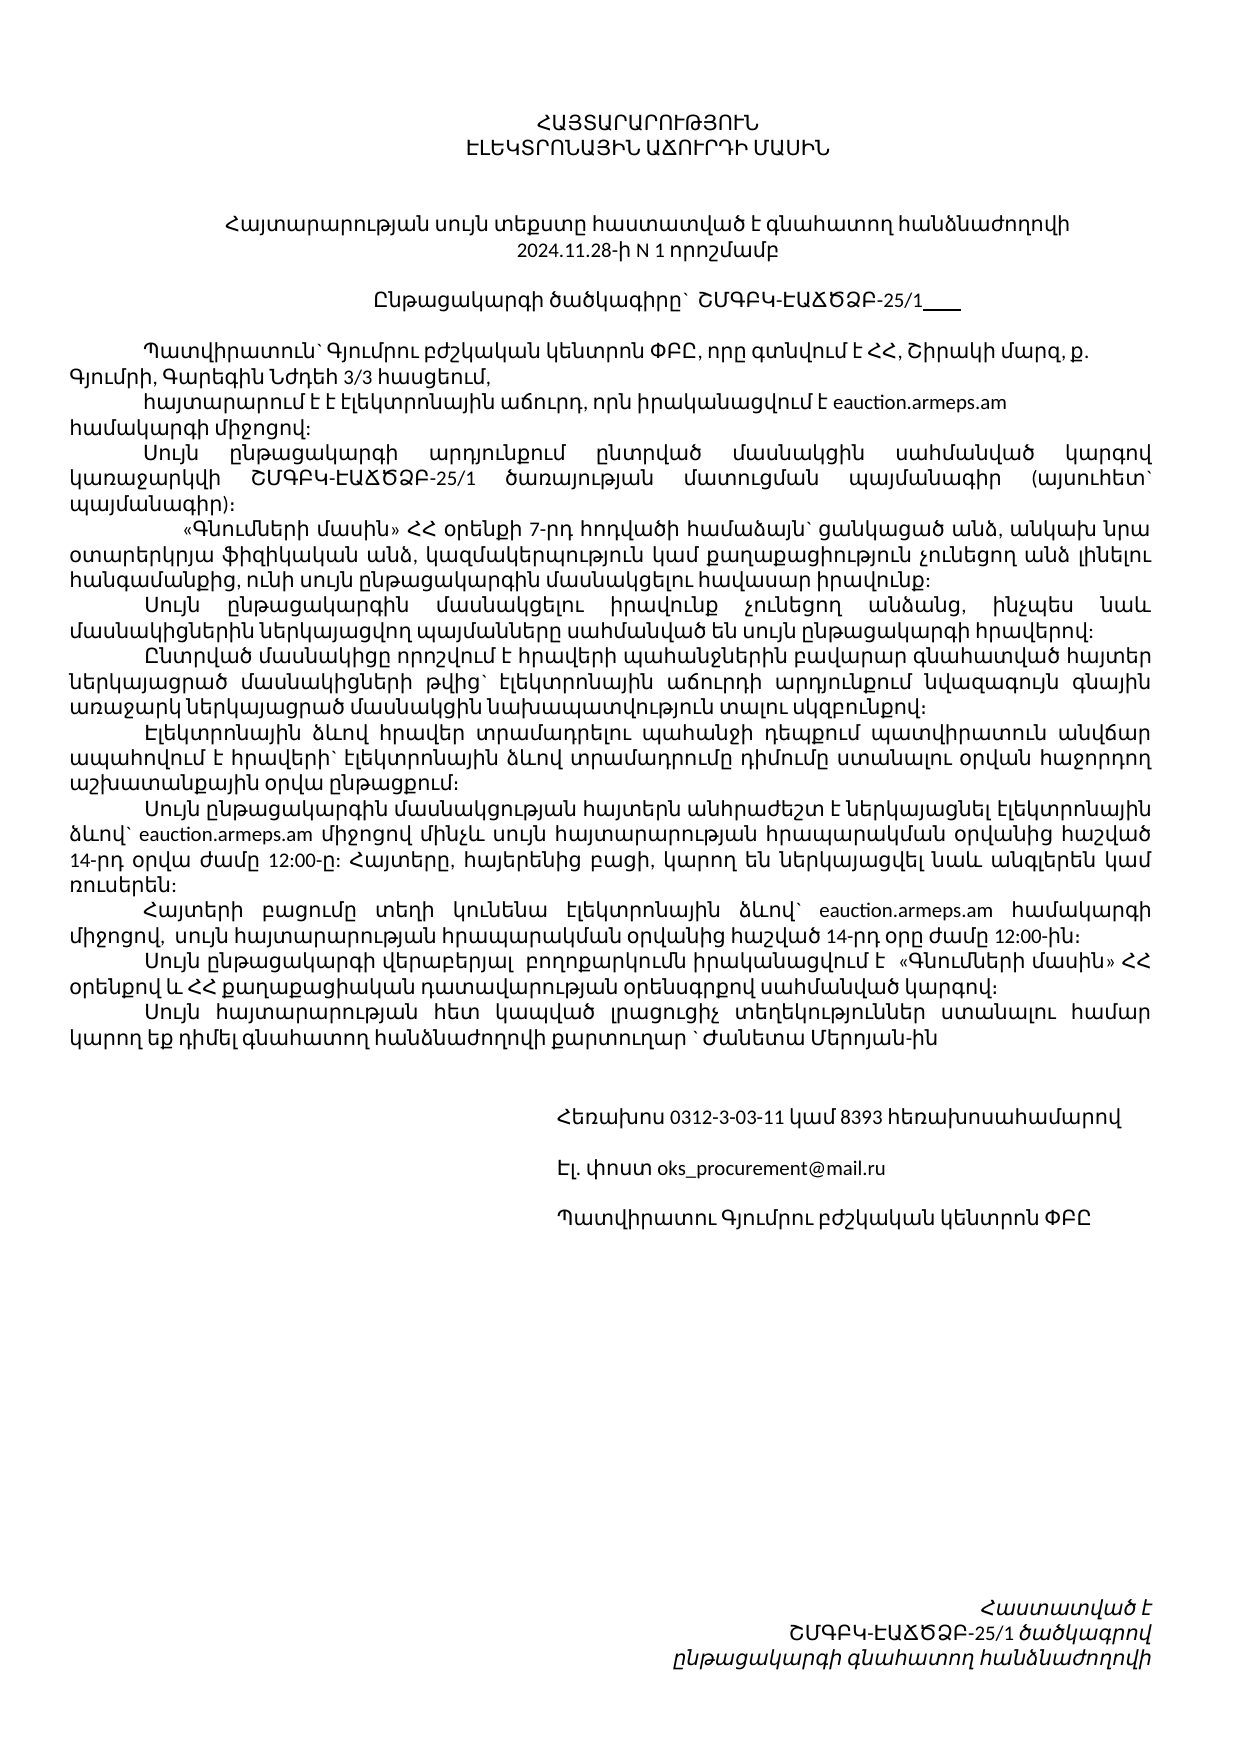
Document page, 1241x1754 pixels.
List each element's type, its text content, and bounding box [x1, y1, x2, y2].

text Ընտրված մասնակիցը որոշվում է հրավերի պահանջներին բավարար գնահատված հայտեր ներկայացրած մասնակիցների թվից` էլեկտրոնային աճուրդի արդյունքում նվազագույն գնային առաջարկ ներկայացրած մասնակցին նախապատվություն տալու սկզբունքով։ [69, 643, 1152, 720]
text Հայտերի բացումը տեղի կունենա էլեկտրոնային ձևով` eauction.armeps.am համակարգի միջոցով, սույն հայտարարության հրապարակման օրվանից հաշված 14-րդ օրը ժամը 12:00-ին։ [69, 898, 1152, 948]
text Պատվիրատու Գյումրու բժշկական կենտրոն ՓԲԸ [69, 1206, 1152, 1231]
text Պատվիրատուն` Գյումրու բժշկական կենտրոն ՓԲԸ, որը գտնվում է ՀՀ, Շիրակի մարզ, ք. Գյումրի, Գարեգին Նժդեհ 3/3 հասցեում, [69, 338, 1152, 389]
text Սույն ընթացակարգին մասնակցելու իրավունք չունեցող անձանց, ինչպես նաև մասնակիցներին ներկայացվող պայմանները սահմանված են սույն ընթացակարգի հրավերով: [69, 593, 1152, 643]
text Սույն ընթացակարգին մասնակցության հայտերն անհրաժեշտ է ներկայացնել էլեկտրոնային ձևով` eauction.armeps.am միջոցով մինչև սույն հայտարարության հրապարակման օրվանից հաշված 14-րդ օրվա ժամը 12:00-ը: Հայտերը, հայերենից բացի, կարող են ներկայացվել նաև անգլերեն կամ ռուսերեն: [69, 796, 1152, 898]
text Հաստատված է [69, 1595, 1152, 1620]
text Սույն հայտարարության հետ կապված լրացուցիչ տեղեկություններ ստանալու համար կարող եք դիմել գնահատող հանձնաժողովի քարտուղար ` Ժանետա Մերոյան-ին [69, 999, 1152, 1050]
text 2024.11.28 -ի N 1 որոշմամբ [69, 237, 1152, 262]
text Ընթացակարգի ծածկագիրը` ՇՄԳԲԿ-ԷԱՃԾՁԲ-25/1 [69, 288, 1152, 313]
text Էլ. փոստ oks_procurement@mail.ru [69, 1155, 1152, 1180]
text Հեռախոս 0312-3-03-11 կամ 8393 հեռախոսահամարով [69, 1104, 1152, 1129]
text հայտարարում է է էլեկտրոնային աճուրդ, որն իրականացվում է eauction.armeps.am համակարգի միջոցով: [69, 389, 1152, 440]
text ՇՄԳԲԿ-ԷԱՃԾՁԲ-25/1 ծածկագրով [69, 1620, 1152, 1646]
text «Գնումների մասին» ՀՀ օրենքի 7-րդ հոդվածի համաձայն` ցանկացած անձ, անկախ նրա օտարերկրյա ֆիզիկական անձ, կազմակերպություն կամ քաղաքացիություն չունեցող անձ լինելու հանգամանքից, ունի սույն ընթացակարգին մասնակցելու հավասար իրավունք: [69, 516, 1152, 593]
text Հայտարարության սույն տեքստը հաստատված է գնահատող հանձնաժողովի [69, 211, 1152, 237]
text Սույն ընթացակարգի արդյունքում ընտրված մասնակցին սահմանված կարգով կառաջարկվի ՇՄԳԲԿ-ԷԱՃԾՁԲ-25/1 ծառայության մատուցման պայմանագիր (այսուհետ` պայմանագիր)։ [69, 440, 1152, 516]
text Էլեկտրոնային ձևով հրավեր տրամադրելու պահանջի դեպքում պատվիրատուն անվճար ապահովում է հրավերի` էլեկտրոնային ձևով տրամադրումը դիմումը ստանալու օրվան հաջորդող աշխատանքային օրվա ընթացքում։ [69, 720, 1152, 796]
text ընթացակարգի գնահատող հանձնաժողովի [69, 1646, 1152, 1671]
text Սույն ընթացակարգի վերաբերյալ բողոքարկումն իրականացվում է «Գնումների մասին» ՀՀ օրենքով և ՀՀ քաղաքացիական դատավարության օրենսգրքով սահմանված կարգով։ [69, 948, 1152, 999]
text ԷԼԵԿՏՐՈՆԱՅԻՆ ԱՃՈՒՐԴԻ ՄԱՍԻՆ [69, 135, 1152, 161]
text ՀԱՅՏԱՐԱՐՈՒԹՅՈՒՆ [69, 110, 1152, 135]
